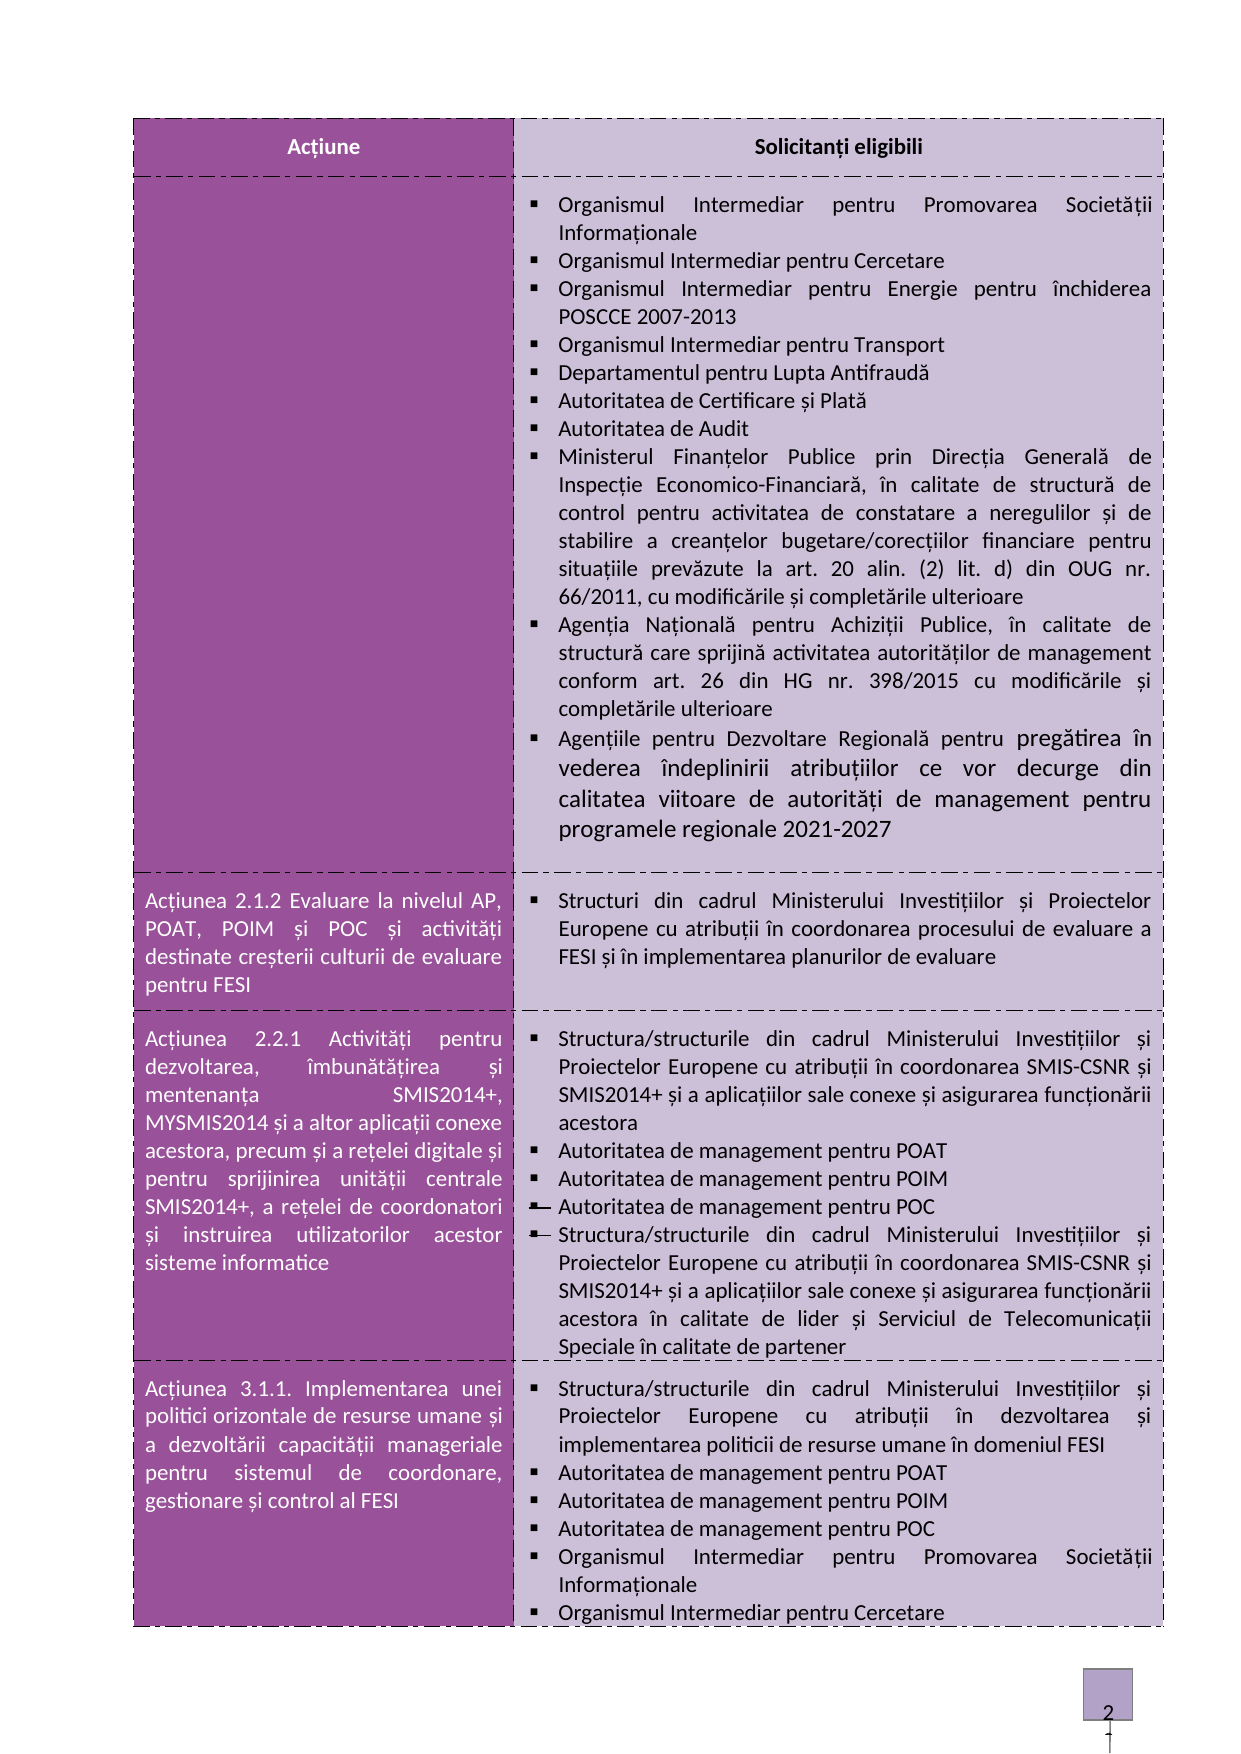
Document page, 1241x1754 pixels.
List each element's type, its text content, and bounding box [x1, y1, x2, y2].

table_cell Acțiunea 2.2.1 Activități pentru dezvoltarea, îmbunătățirea şi mentenanţa SMIS2014+, MYSMIS2014 și a altor aplicații conexe acestora, precum şi a reţelei digitale și pentru sprijinirea unităţii centrale SMIS2014+, a reţelei de coordonatori și instruirea utilizatorilor acestor sisteme informatice [134, 1010, 514, 1360]
table_header Acțiune [134, 118, 514, 176]
table_cell Structura/structurile din cadrul Ministerului Investițiilor și Proiectelor Europene cu atribuții în coordonarea SMIS-CSNR și SMIS2014+ și a aplicațiilor sale conexe și asigurarea funcționării acestora Autoritatea de management pentru POAT Autoritatea de management pentru POIM Autoritatea de management pentru POC Structura/structurile din cadrul Ministerului Investițiilor și Proiectelor Europene cu atribuții în coordonarea SMIS-CSNR și SMIS2014+ și a aplicațiilor sale conexe și asigurarea funcționării acestora în calitate de lider și Serviciul de Telecomunicații Speciale în calitate de partener [514, 1010, 1163, 1360]
table_cell Structuri din cadrul Ministerului Investițiilor și Proiectelor Europene cu atribuții în coordonarea procesului de evaluare a FESI și în implementarea planurilor de evaluare [514, 872, 1163, 1010]
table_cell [514, 1360, 1163, 1626]
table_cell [134, 176, 514, 872]
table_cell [514, 176, 1163, 872]
table_header Solicitanți eligibili [514, 118, 1163, 176]
table_cell Acțiunea 2.1.2 Evaluare la nivelul AP, POAT, POIM și POC și activități destinate creșterii culturii de evaluare pentru FESI [134, 872, 514, 1010]
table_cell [134, 1360, 514, 1626]
